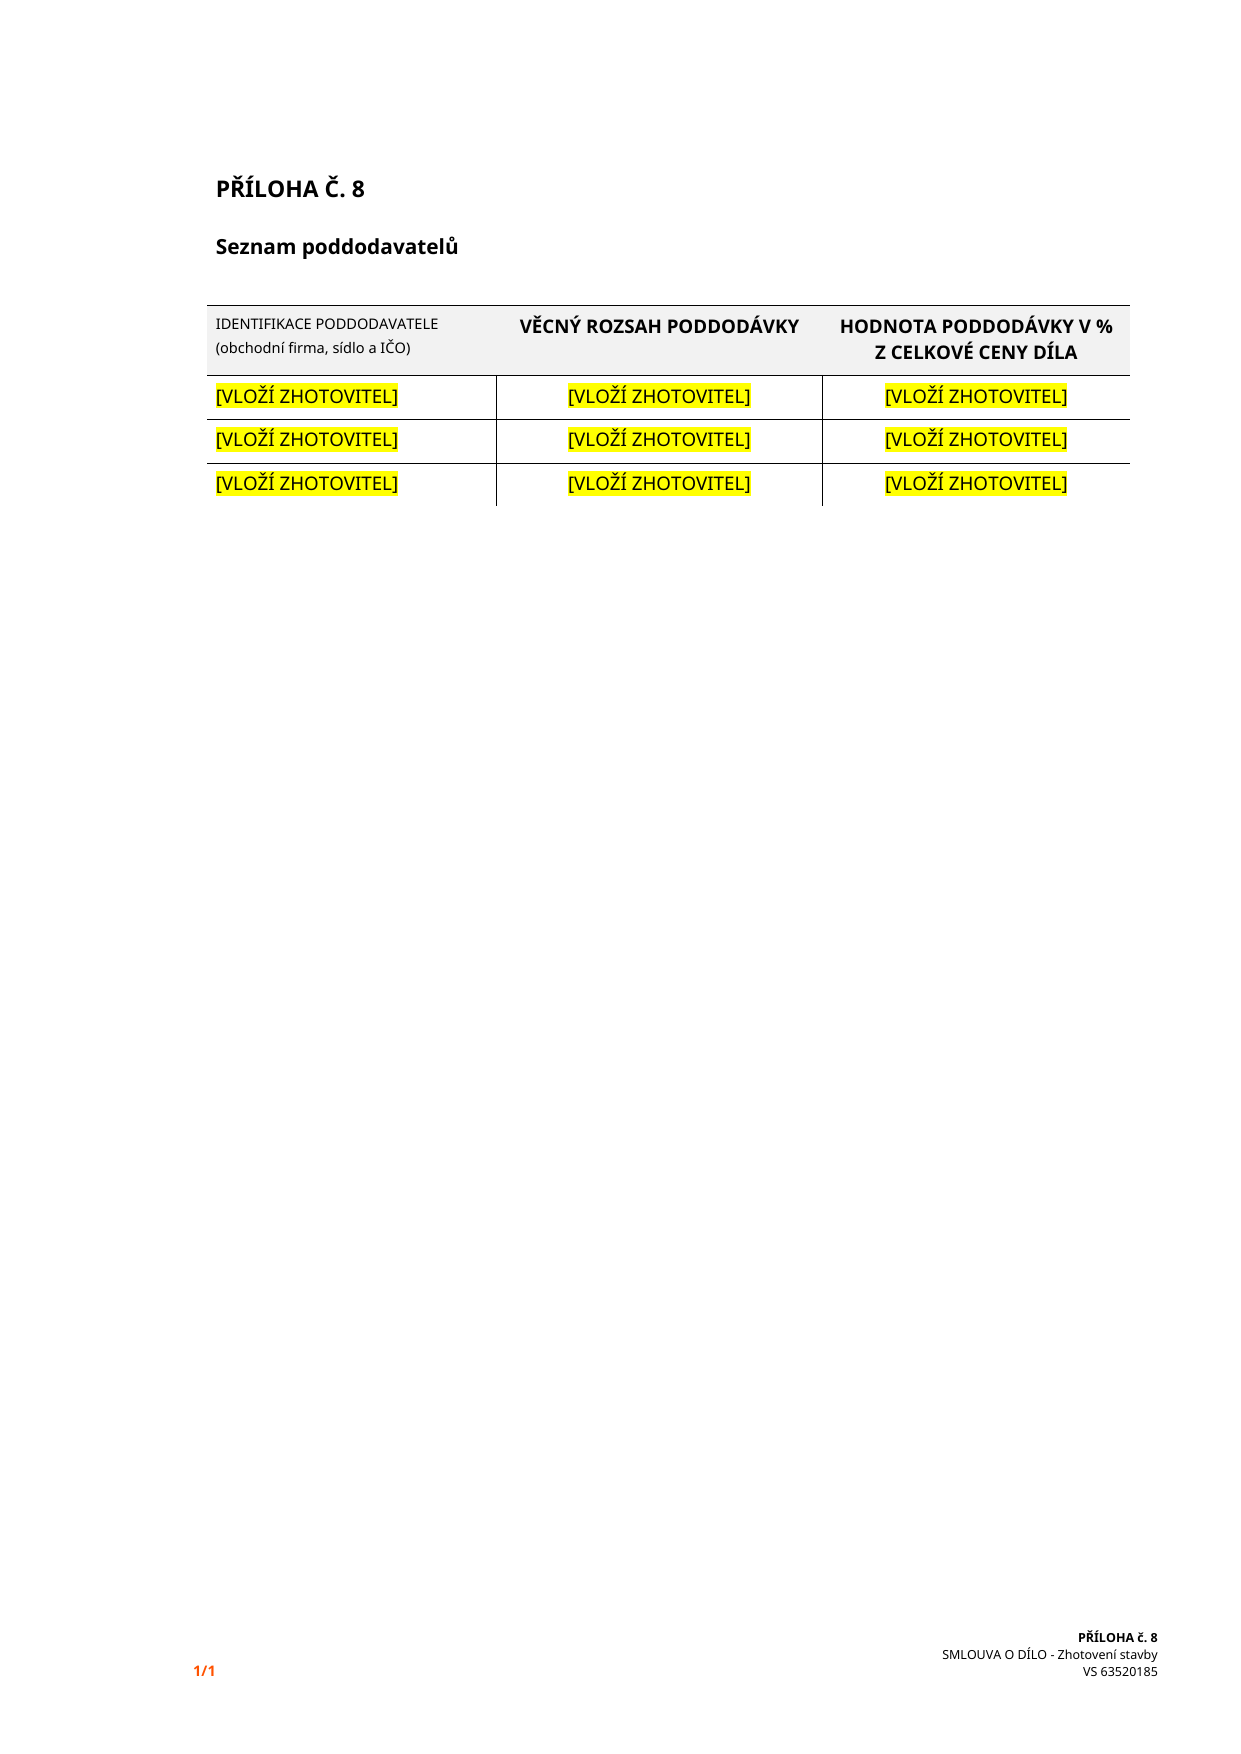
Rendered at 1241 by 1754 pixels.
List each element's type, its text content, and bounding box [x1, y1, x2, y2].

table_cell [VLOŽÍ ZHOTOVITEL] [207, 464, 496, 506]
table_header VĚCNÝ ROZSAH PODDODÁVKY [496, 306, 822, 375]
table_cell [VLOŽÍ ZHOTOVITEL] [497, 376, 822, 418]
table_cell [VLOŽÍ ZHOTOVITEL] [823, 376, 1130, 418]
text Seznam poddodavatelů [216, 232, 1093, 260]
table_header HODNOTA PODDODÁVKY V % Z CELKOVÉ CENY DÍLA [822, 306, 1130, 375]
table_cell [VLOŽÍ ZHOTOVITEL] [823, 420, 1130, 462]
table_cell [VLOŽÍ ZHOTOVITEL] [207, 376, 496, 418]
table_cell [VLOŽÍ ZHOTOVITEL] [823, 464, 1130, 506]
table_cell [VLOŽÍ ZHOTOVITEL] [207, 420, 496, 462]
table_cell [VLOŽÍ ZHOTOVITEL] [497, 420, 822, 462]
table_header IDENTIFIKACE PODDODAVATELE (obchodní firma, sídlo a IČO) [207, 306, 496, 375]
text Příloha č. 8 [216, 172, 1093, 204]
table_cell [VLOŽÍ ZHOTOVITEL] [497, 464, 822, 506]
